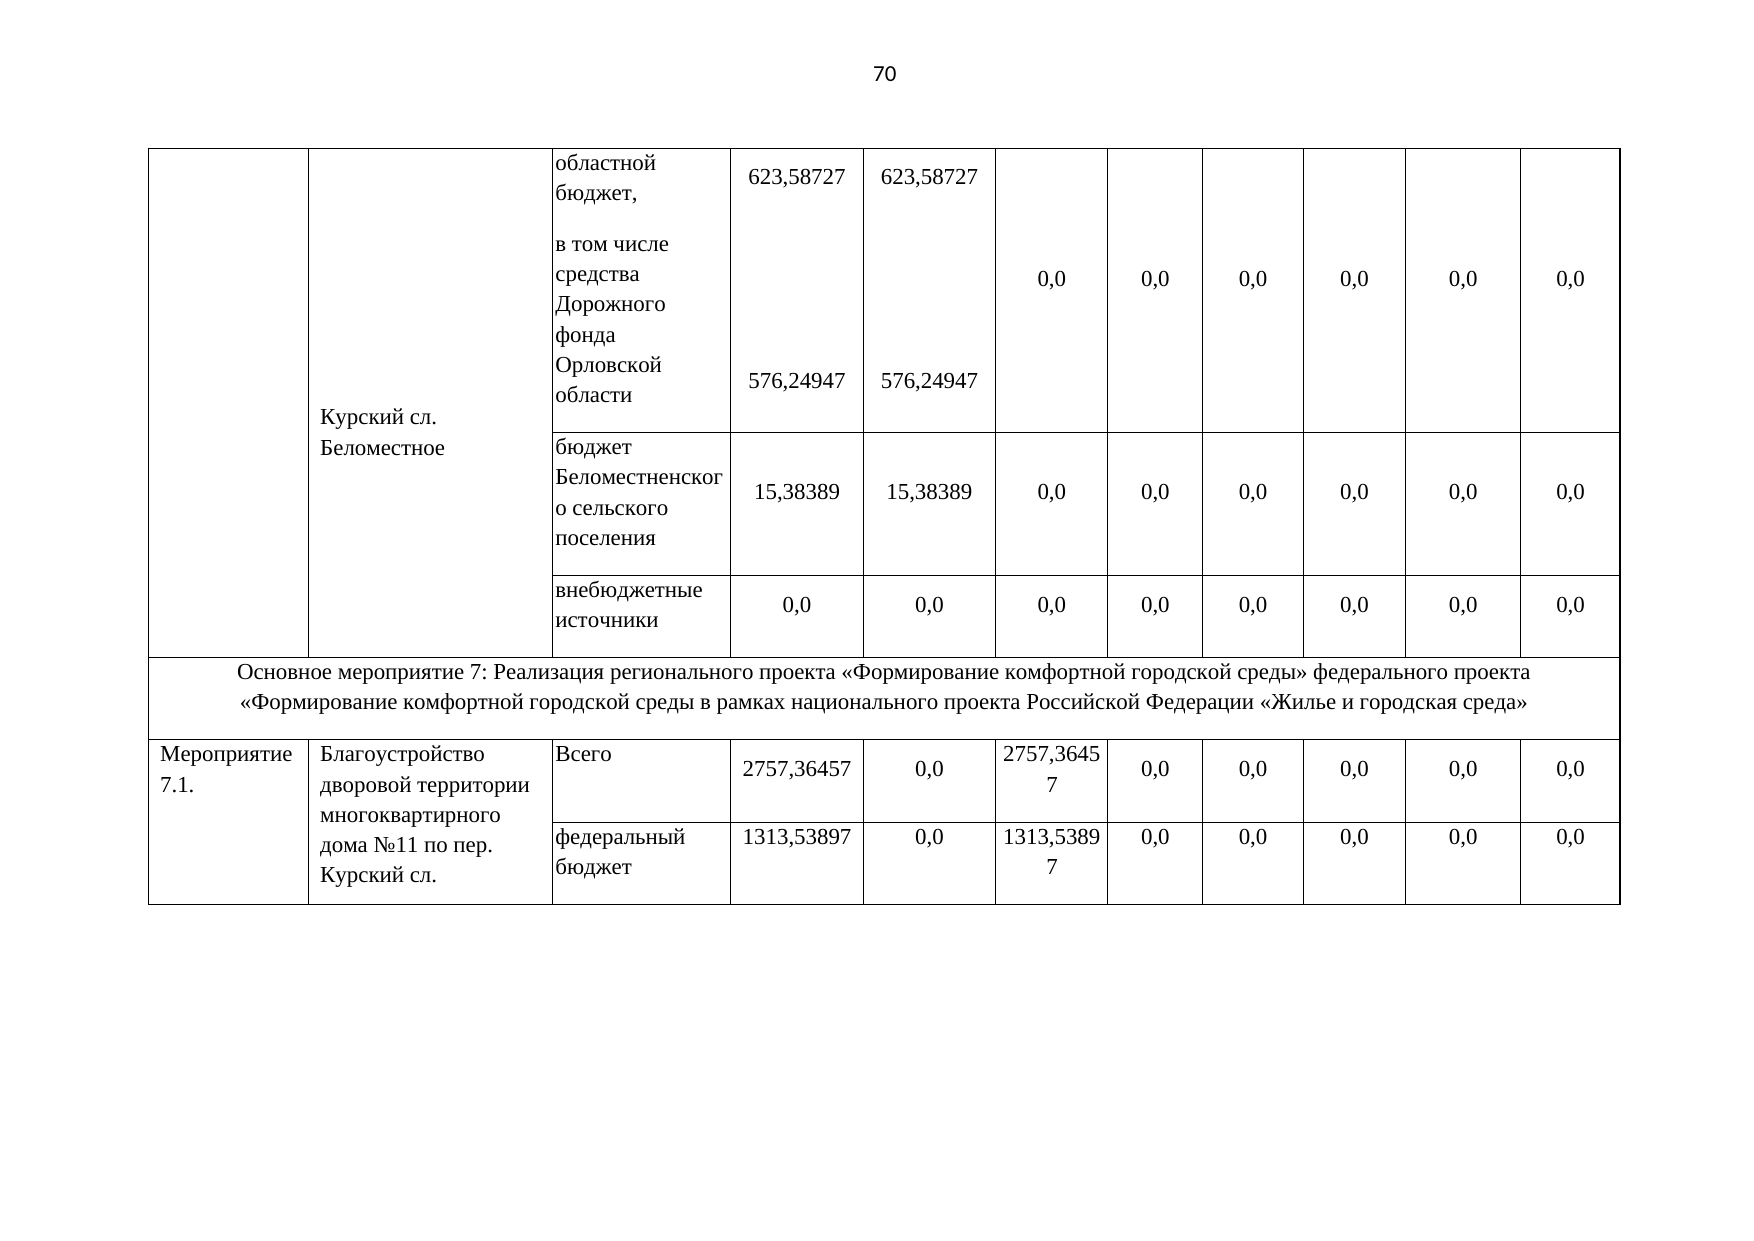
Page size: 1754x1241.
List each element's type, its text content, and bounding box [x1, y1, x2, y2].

table_cell 0,0 [1406, 740, 1520, 822]
table_cell 0,0 [1304, 740, 1405, 822]
table_cell 0,0 [996, 433, 1107, 575]
table_cell 0,0 [1108, 576, 1202, 657]
table_cell 0,0 [1304, 576, 1405, 657]
table_cell Мероприятие 7.1. [149, 740, 308, 904]
table_cell 0,0 [1203, 740, 1303, 822]
table_cell 623,58727 576,24947 [731, 149, 863, 432]
table_cell 0,0 [1406, 433, 1520, 575]
table_cell 0,0 [864, 576, 995, 657]
table_cell 0,0 [864, 823, 995, 904]
table_cell 2757,36457 [996, 740, 1107, 822]
table_cell 0,0 [1203, 576, 1303, 657]
table_cell 15,38389 [864, 433, 995, 575]
table_cell 0,0 [731, 576, 863, 657]
table_cell 15,38389 [731, 433, 863, 575]
table_cell 0,0 [1304, 149, 1405, 432]
table_cell 0,0 [864, 740, 995, 822]
table_cell 0,0 [1203, 823, 1303, 904]
table_cell 0,0 [1304, 433, 1405, 575]
table_cell 0,0 [1521, 149, 1619, 432]
table_cell 0,0 [1406, 823, 1520, 904]
table_cell 0,0 [1521, 576, 1619, 657]
table_cell 0,0 [1108, 149, 1202, 432]
table_cell 0,0 [1521, 740, 1619, 822]
table_cell 2757,36457 [731, 740, 863, 822]
table_cell 0,0 [1521, 433, 1619, 575]
table_cell 0,0 [1108, 740, 1202, 822]
table_cell 0,0 [1406, 149, 1520, 432]
table_cell 0,0 [1521, 823, 1619, 904]
table_cell Всего [553, 740, 730, 822]
table_cell 0,0 [1108, 823, 1202, 904]
table_cell федеральный бюджет [553, 823, 730, 904]
table_cell 0,0 [1108, 433, 1202, 575]
table_cell 0,0 [1406, 576, 1520, 657]
table_cell внебюджетные источники [553, 576, 730, 657]
table_cell областной бюджет, в том числе средства Дорожного фонда Орловской области [553, 149, 730, 432]
table_cell Благоустройство дворовой территории многоквартирного дома №11 по пер. Курский сл. Беломестное [309, 740, 552, 904]
table_cell 0,0 [1203, 433, 1303, 575]
table_cell 0,0 [1304, 823, 1405, 904]
table_cell 0,0 [996, 149, 1107, 432]
table_cell 623,58727 576,24947 [864, 149, 995, 432]
table_cell 0,0 [996, 576, 1107, 657]
table_cell бюджет Беломестненского сельского поселения [553, 433, 730, 575]
table_cell Основное мероприятие 7: Реализация регионального проекта «Формирование комфортной городской среды» федерального проекта «Формирование комфортной городской среды в рамках национального проекта Российской Федерации «Жилье и городская среда» [149, 658, 1619, 739]
table_cell 1313,53897 [731, 823, 863, 904]
table_cell 0,0 [1203, 149, 1303, 432]
table_cell 1313,53897 [996, 823, 1107, 904]
